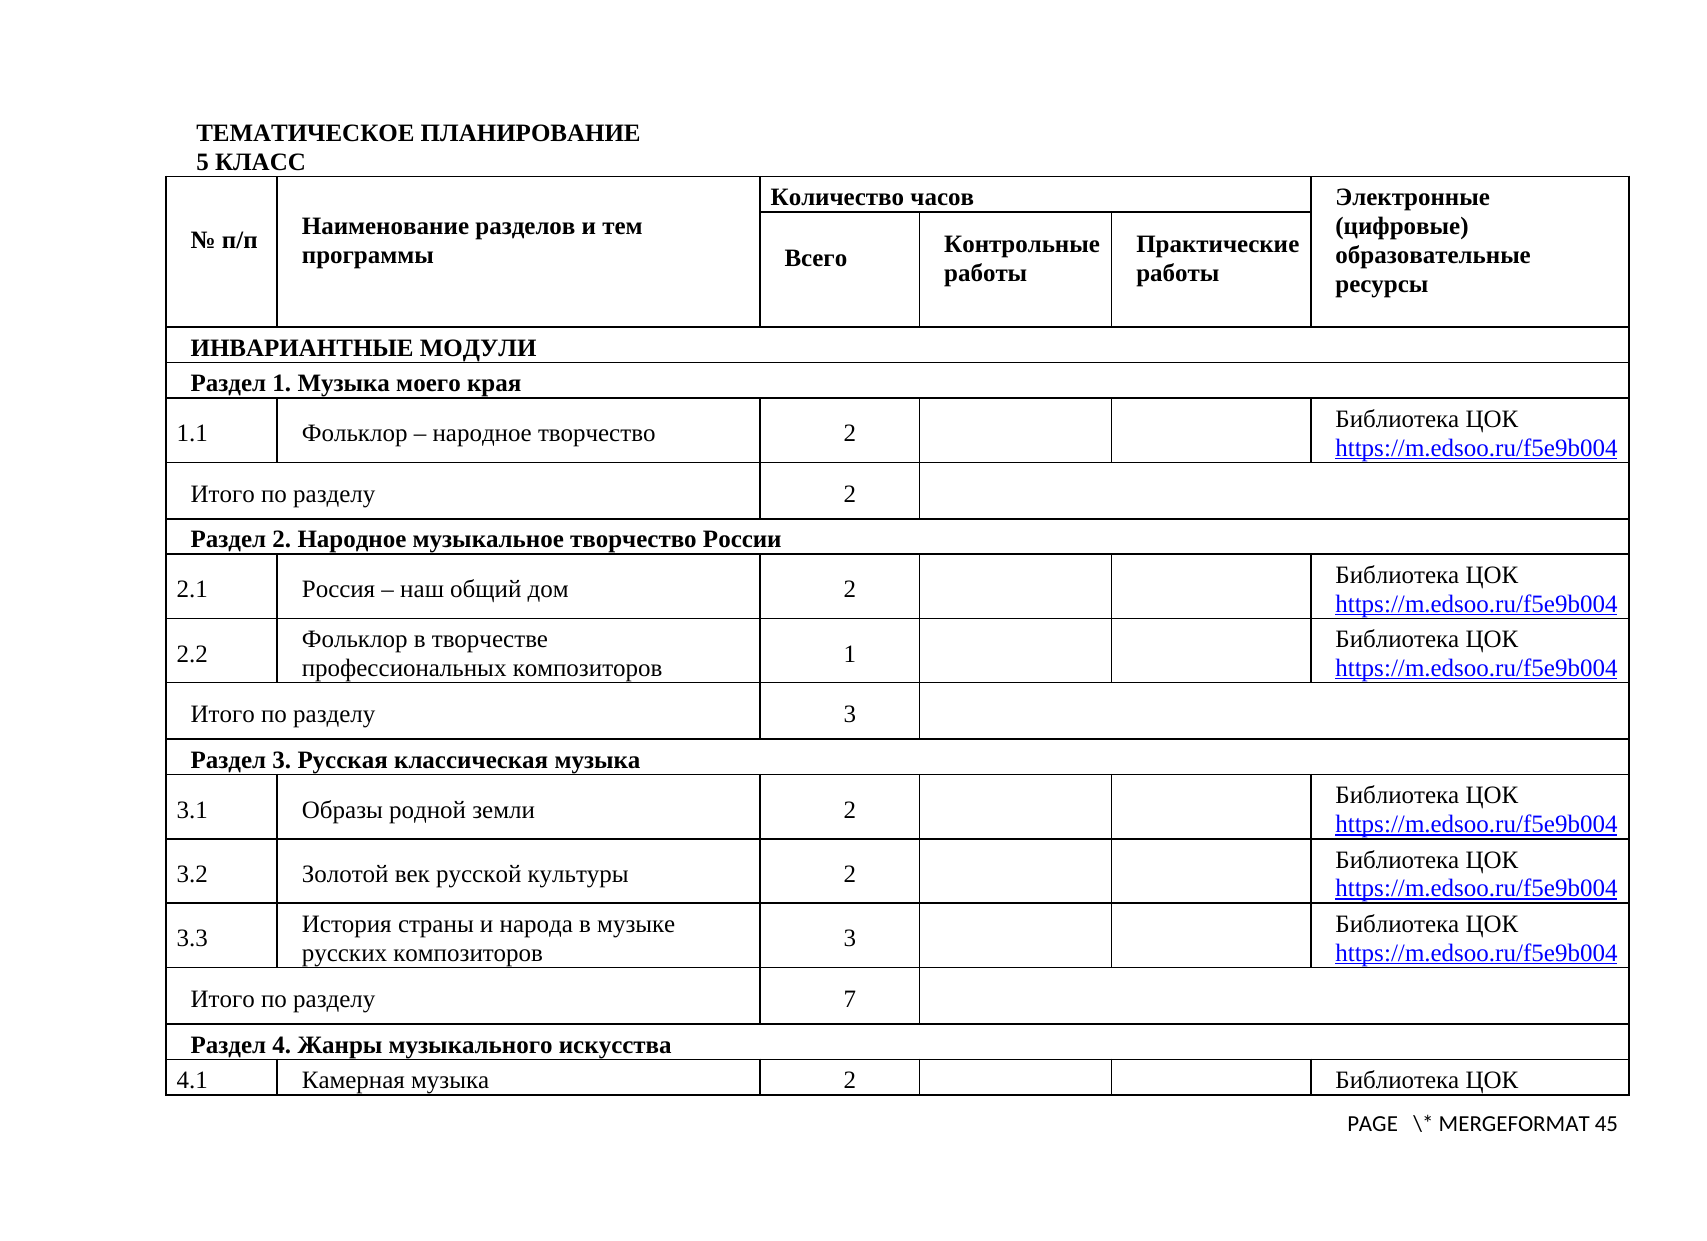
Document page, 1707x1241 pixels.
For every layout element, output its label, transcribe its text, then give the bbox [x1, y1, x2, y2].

table_cell 2 [761, 840, 919, 902]
table_cell 3.3 [167, 904, 276, 967]
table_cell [1312, 904, 1628, 967]
table_cell История страны и народа в музыке русских композиторов [278, 904, 759, 967]
table_cell Фольклор – народное творчество [278, 399, 759, 461]
table_header Количество часов [761, 177, 1310, 211]
table_cell Библиотека ЦОК https://m.edsoo.ru/f5e9b004 [1312, 840, 1628, 902]
table_header Электронные (цифровые) образовательные ресурсы [1312, 177, 1628, 326]
table_cell Раздел 1. Музыка моего края [167, 363, 1628, 397]
table_cell 3.1 [167, 775, 276, 838]
table_cell Золотой век русской культуры [278, 840, 759, 902]
table_cell [1112, 555, 1310, 618]
table_cell [920, 968, 1628, 1023]
table_cell [1112, 775, 1310, 838]
text ТЕМАТИЧЕСКОЕ ПЛАНИРОВАНИЕ [190, 118, 1618, 147]
table_cell [920, 904, 1111, 967]
table_cell 2 [761, 555, 919, 618]
table_cell Всего [761, 213, 919, 326]
table_cell [1112, 619, 1310, 682]
table_cell 2 [761, 1060, 919, 1094]
table_cell [920, 840, 1111, 902]
table_cell 4.1 [167, 1060, 276, 1094]
table_cell ИНВАРИАНТНЫЕ МОДУЛИ [167, 328, 1628, 362]
table_cell Итого по разделу [167, 463, 759, 518]
table_cell 3 [761, 904, 919, 967]
table_cell Россия – наш общий дом [278, 555, 759, 618]
table_cell 2.2 [167, 619, 276, 682]
table_cell 2 [761, 399, 919, 461]
table_cell Контрольные работы [920, 213, 1111, 326]
table_cell 2 [761, 463, 919, 518]
table_header Наименование разделов и тем программы [278, 177, 759, 326]
text 5 КЛАСС [190, 147, 1618, 176]
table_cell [1312, 1060, 1628, 1094]
table_cell 7 [761, 968, 919, 1023]
table_cell Образы родной земли [278, 775, 759, 838]
table_cell Библиотека ЦОК https://m.edsoo.ru/f5e9b004 [1312, 555, 1628, 618]
table_cell [920, 399, 1111, 461]
table_cell Раздел 2. Народное музыкальное творчество России [167, 520, 1628, 553]
table_cell [920, 1060, 1111, 1094]
table_cell 2.1 [167, 555, 276, 618]
table_cell Библиотека ЦОК https://m.edsoo.ru/f5e9b004 [1312, 399, 1628, 461]
table_cell [1112, 904, 1310, 967]
table_cell 1 [761, 619, 919, 682]
table_cell 3 [761, 683, 919, 738]
table_cell [1112, 840, 1310, 902]
table_cell 1.1 [167, 399, 276, 461]
table_cell Практические работы [1112, 213, 1310, 326]
table_cell Камерная музыка [278, 1060, 759, 1094]
table_cell [920, 775, 1111, 838]
table_cell Итого по разделу [167, 683, 759, 738]
table_cell Раздел 4. Жанры музыкального искусства [167, 1025, 1628, 1058]
table_cell 2 [761, 775, 919, 838]
table_cell Раздел 3. Русская классическая музыка [167, 740, 1628, 774]
table_cell [920, 619, 1111, 682]
table_cell [920, 683, 1628, 738]
table_cell Библиотека ЦОК https://m.edsoo.ru/f5e9b004 [1312, 619, 1628, 682]
table_cell [1112, 1060, 1310, 1094]
table_cell Библиотека ЦОК https://m.edsoo.ru/f5e9b004 [1312, 775, 1628, 838]
table_cell [920, 463, 1628, 518]
table_cell [920, 555, 1111, 618]
table_cell [1112, 399, 1310, 461]
table_cell Фольклор в творчестве профессиональных композиторов [278, 619, 759, 682]
table_cell 3.2 [167, 840, 276, 902]
table_cell Итого по разделу [167, 968, 759, 1023]
table_header № п/п [167, 177, 276, 326]
